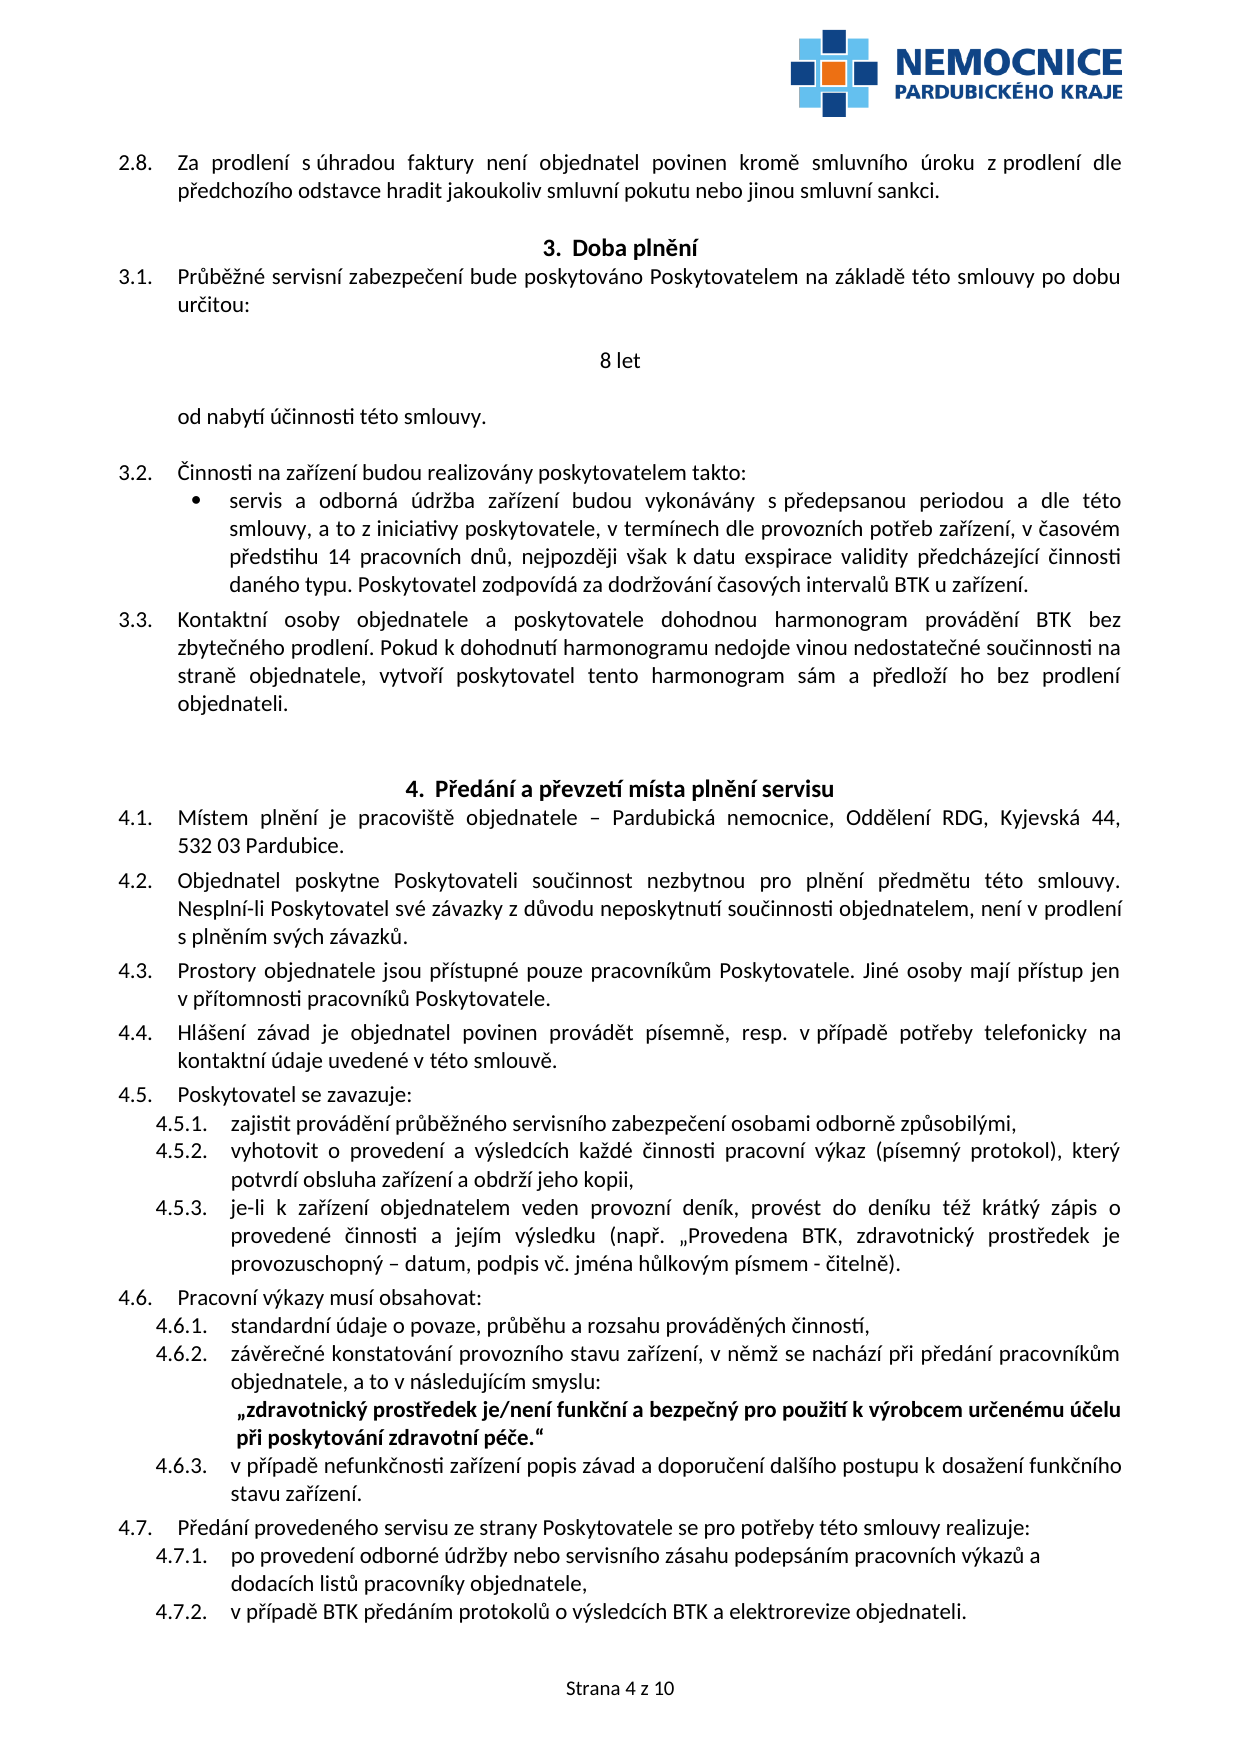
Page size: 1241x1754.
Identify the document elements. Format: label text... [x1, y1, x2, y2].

list vyhotovit o provedení a výsledcích každé činnosti pracovní výkaz (písemný protokol), který potvrdí obsluha zařízení a obdrží jeho kopii, [156, 1137, 1122, 1193]
list Objednatel poskytne Poskytovateli součinnost nezbytnou pro plnění předmětu této smlouvy. Nesplní-li Poskytovatel své závazky z důvodu neposkytnutí součinnosti objednatelem, není v prodlení s plněním svých závazků. [118, 866, 1122, 950]
list Hlášení závad je objednatel povinen provádět písemně, resp. v případě potřeby telefonicky na kontaktní údaje uvedené v této smlouvě. [118, 1018, 1122, 1074]
list v případě BTK předáním protokolů o výsledcích BTK a elektrorevize objednateli. [155, 1597, 1122, 1626]
text „zdravotnický prostředek je/není funkční a bezpečný pro použití k výrobcem určenému účelu při poskytování zdravotní péče.“ [236, 1395, 1122, 1451]
list servis a odborná údržba zařízení budou vykonávány s předepsanou periodou a dle této smlouvy, a to z iniciativy poskytovatele, v termínech dle provozních potřeb zařízení, v časovém předstihu 14 pracovních dnů, nejpozději však k datu exspirace validity předcházející činnosti daného typu. Poskytovatel zodpovídá za dodržování časových intervalů BTK u zařízení. [192, 486, 1122, 598]
list Místem plnění je pracoviště objednatele – Pardubická nemocnice, Oddělení RDG, Kyjevská 44, 532 03 Pardubice. [118, 803, 1122, 859]
list Doba plnění [118, 232, 1122, 262]
list po provedení odborné údržby nebo servisního zásahu podepsáním pracovních výkazů a dodacích listů pracovníky objednatele, [156, 1541, 1122, 1597]
list Za prodlení s úhradou faktury není objednatel povinen kromě smluvního úroku z prodlení dle předchozího odstavce hradit jakoukoliv smluvní pokutu nebo jinou smluvní sankci. [118, 148, 1122, 204]
list Kontaktní osoby objednatele a poskytovatele dohodnou harmonogram provádění BTK bez zbytečného prodlení. Pokud k dohodnutí harmonogramu nedojde vinou nedostatečné součinnosti na straně objednatele, vytvoří poskytovatel tento harmonogram sám a předloží ho bez prodlení objednateli. [118, 605, 1122, 717]
text 8 let [118, 346, 1122, 374]
list Průběžné servisní zabezpečení bude poskytováno Poskytovatelem na základě této smlouvy po dobu určitou: [118, 262, 1122, 318]
list v případě nefunkčnosti zařízení popis závad a doporučení dalšího postupu k dosažení funkčního stavu zařízení. [155, 1451, 1122, 1507]
list Poskytovatel se zavazuje: [118, 1081, 1122, 1109]
list Pracovní výkazy musí obsahovat: [118, 1283, 1122, 1311]
list Předání provedeného servisu ze strany Poskytovatele se pro potřeby této smlouvy realizuje: [118, 1513, 1122, 1541]
list standardní údaje o povaze, průběhu a rozsahu prováděných činností, [156, 1311, 1122, 1339]
list Předání a převzetí místa plnění servisu [118, 773, 1122, 803]
list zajistit provádění průběžného servisního zabezpečení osobami odborně způsobilými, [156, 1109, 1122, 1137]
list závěrečné konstatování provozního stavu zařízení, v němž se nachází při předání pracovníkům objednatele, a to v následujícím smyslu: [156, 1339, 1122, 1395]
text od nabytí účinnosti této smlouvy. [177, 402, 1122, 430]
list Činnosti na zařízení budou realizovány poskytovatelem takto: [118, 458, 1122, 486]
picture [789, 28, 1123, 118]
list je-li k zařízení objednatelem veden provozní deník, provést do deníku též krátký zápis o provedené činnosti a jejím výsledku (např. „Provedena BTK, zdravotnický prostředek je provozuschopný – datum, podpis vč. jména hůlkovým písmem - čitelně). [155, 1193, 1122, 1277]
list Prostory objednatele jsou přístupné pouze pracovníkům Poskytovatele. Jiné osoby mají přístup jen v přítomnosti pracovníků Poskytovatele. [118, 956, 1122, 1012]
